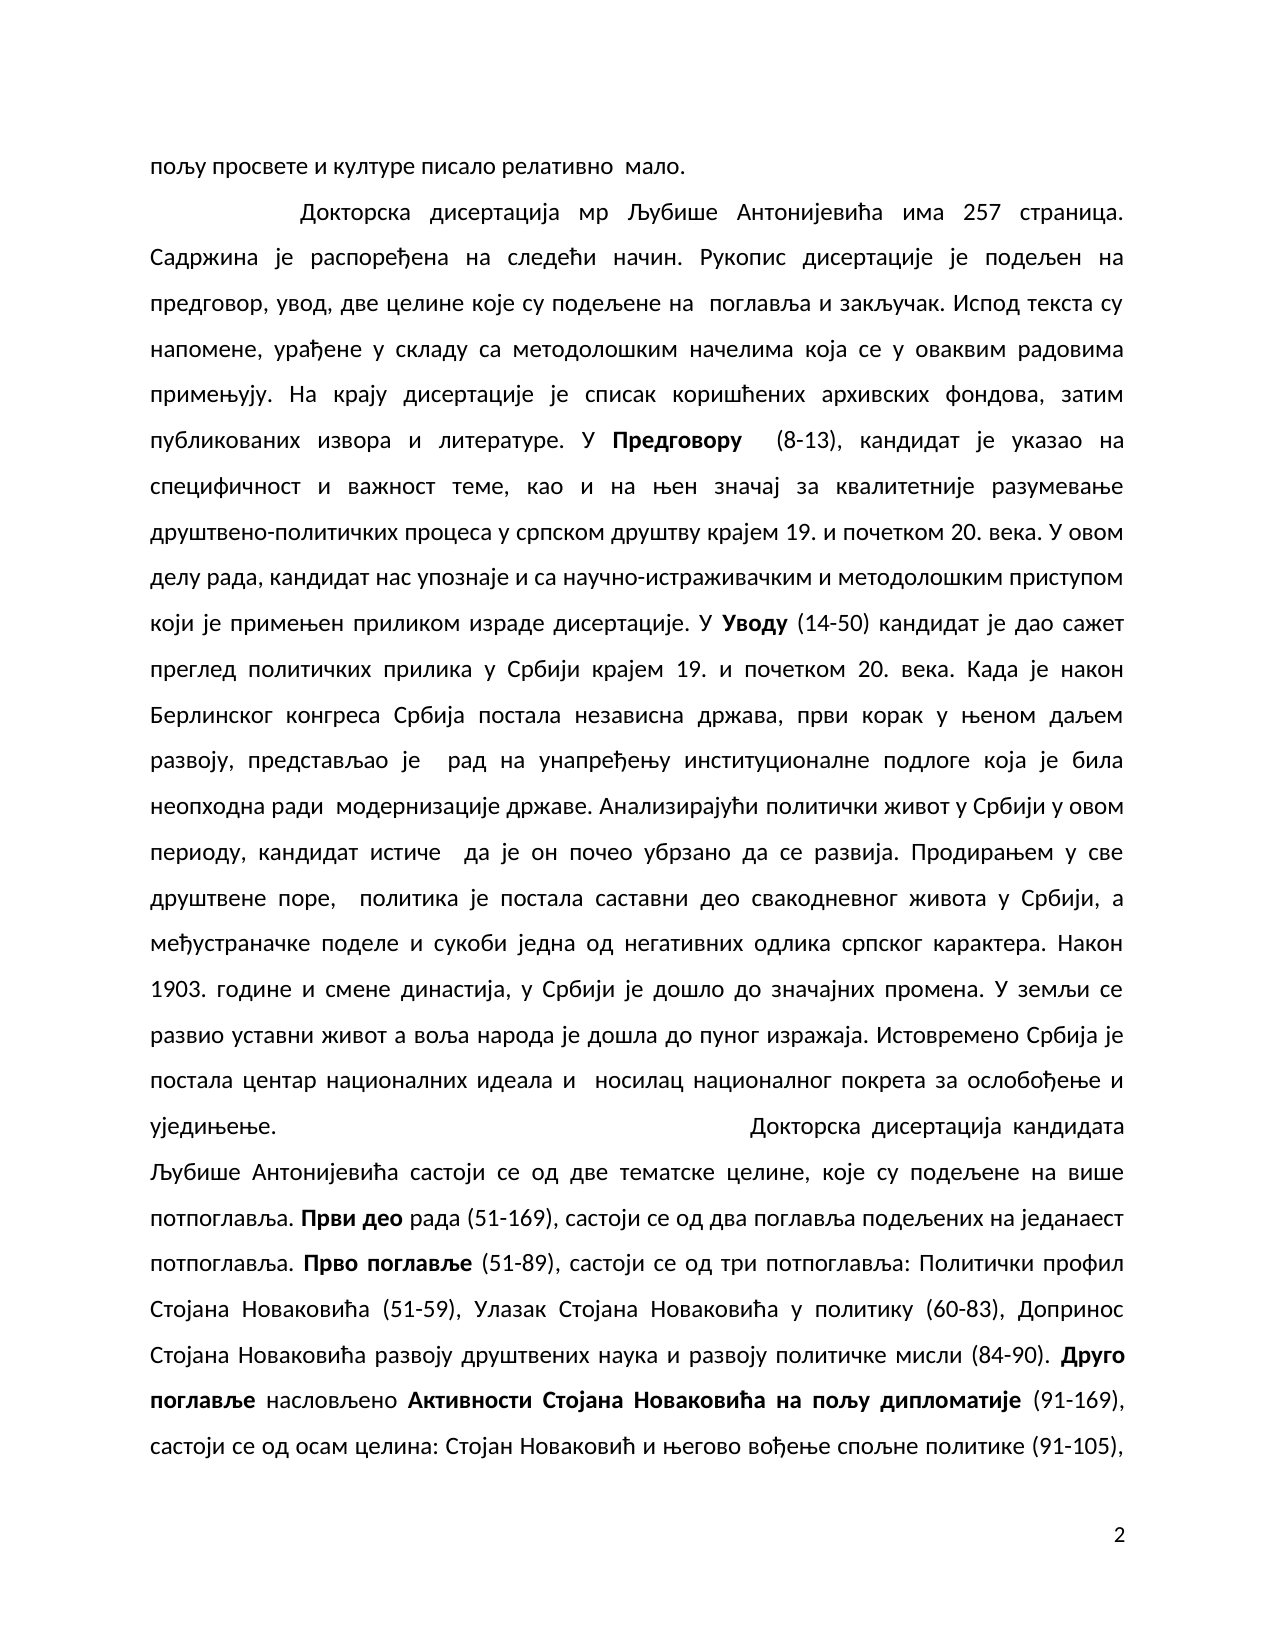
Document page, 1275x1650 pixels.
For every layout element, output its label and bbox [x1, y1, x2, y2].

text [150, 150, 1125, 1461]
